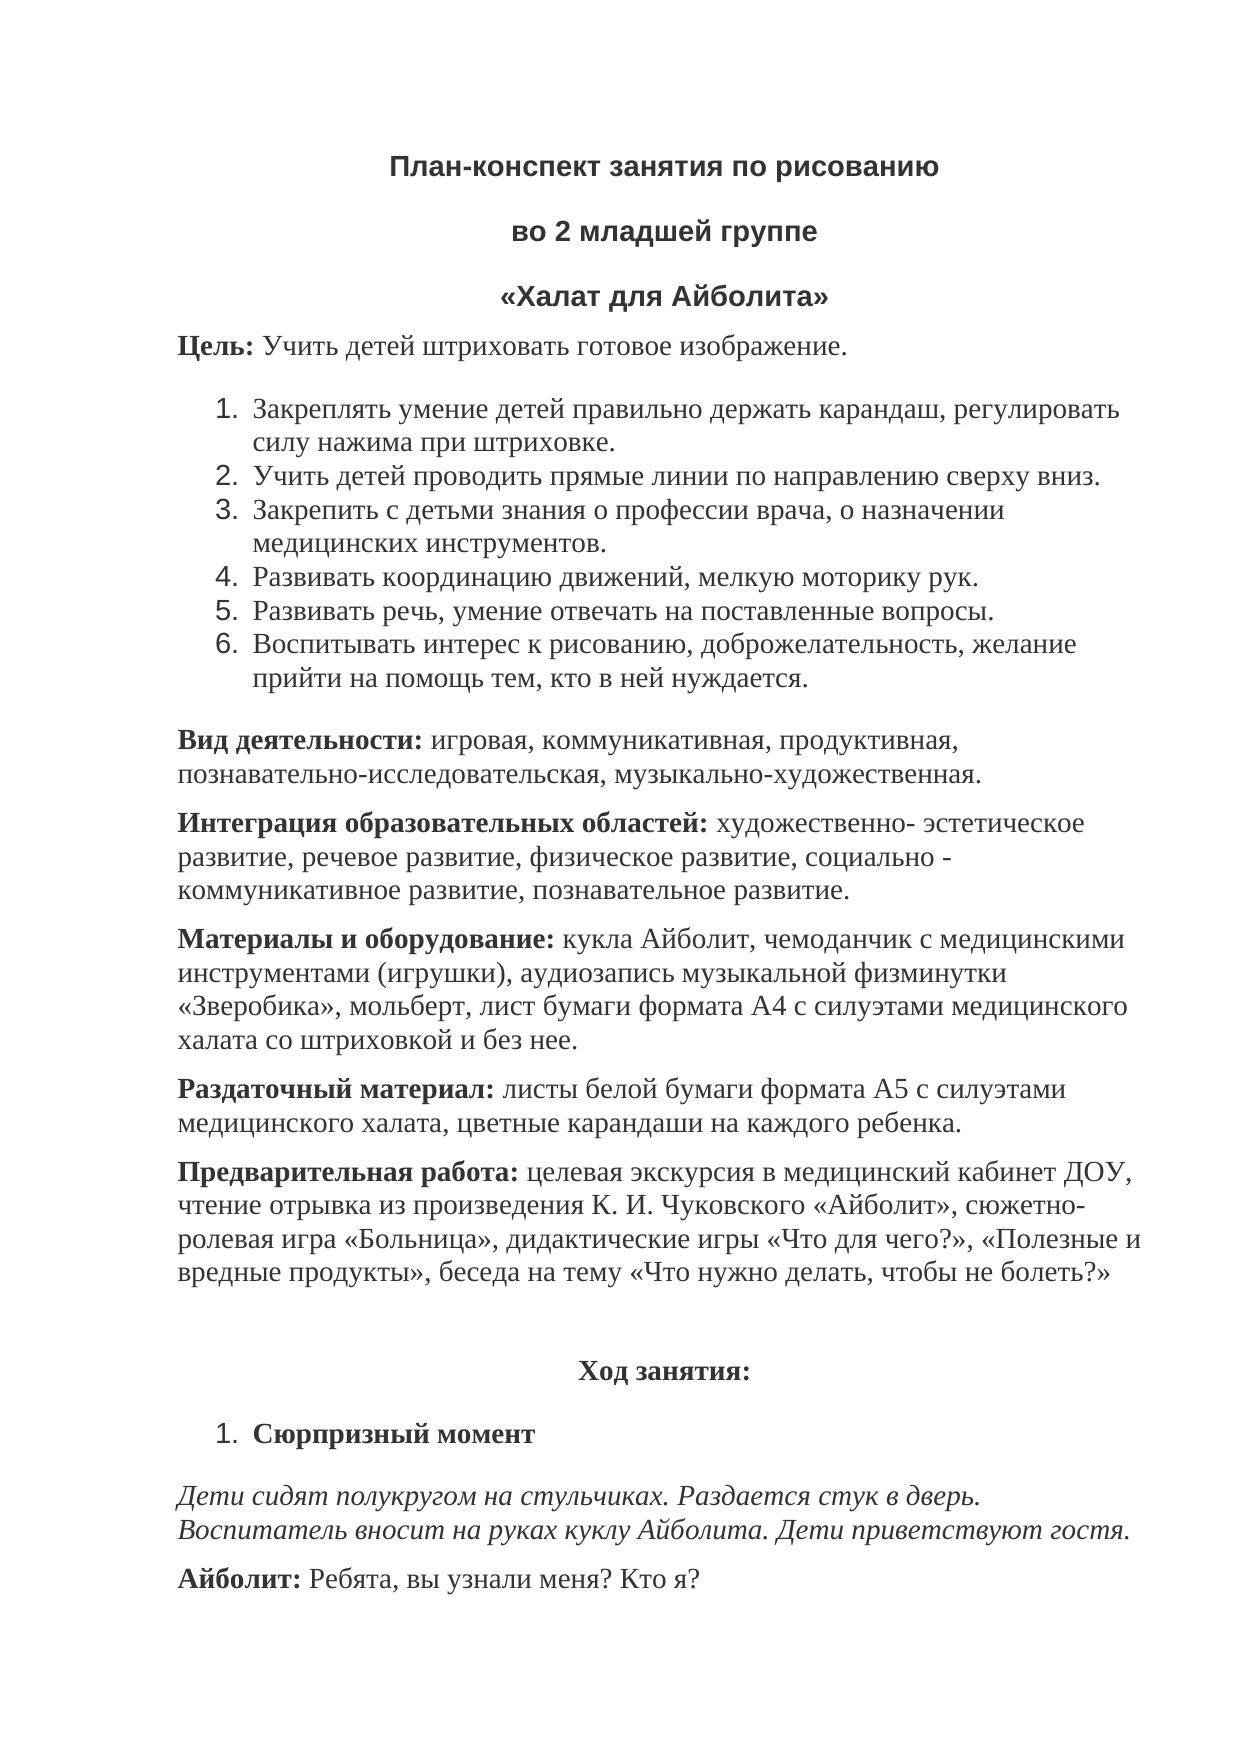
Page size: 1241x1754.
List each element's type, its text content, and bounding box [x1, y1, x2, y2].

list Развивать координацию движений, мелкую моторику рук. [215, 559, 1152, 592]
list Учить детей проводить прямые линии по направлению сверху вниз. [215, 458, 1152, 492]
text Цель: Учить детей штриховать готовое изображение. [177, 328, 1152, 362]
list Развивать речь, умение отвечать на поставленные вопросы. [215, 592, 1152, 626]
text Айболит: Ребята, вы узнали меня? Кто я? [177, 1561, 1152, 1595]
text «Халат для Айболита» [177, 279, 1152, 312]
list Закрепить с детьми знания о профессии врача, о назначении медицинских инструментов. [215, 492, 1152, 559]
list Закреплять умение детей правильно держать карандаш, регулировать силу нажима при штриховке. [215, 391, 1152, 458]
text Ход занятия: [177, 1353, 1152, 1386]
text Вид деятельности: игровая, коммуникативная, продуктивная, познавательно-исследовательская, музыкально-художественная. [177, 722, 1152, 789]
text Интеграция образовательных областей: художественно- эстетическое развитие, речевое развитие, физическое развитие, социально - коммуникативное развитие, познавательное развитие. [177, 805, 1152, 906]
text Раздаточный материал: листы белой бумаги формата А5 с силуэтами медицинского халата, цветные карандаши на каждого ребенка. [177, 1071, 1152, 1138]
text Дети сидят полукругом на стульчиках. Раздается стук в дверь. Воспитатель вносит на руках куклу Айболита. Дети приветствуют гостя. [177, 1478, 1152, 1546]
text Предварительная работа: целевая экскурсия в медицинский кабинет ДОУ, чтение отрывка из произведения К. И. Чуковского «Айболит», сюжетно-ролевая игра «Больница», дидактические игры «Что для чего?», «Полезные и вредные продукты», беседа на тему «Что нужно делать, чтобы не болеть?» [177, 1154, 1152, 1288]
list Воспитывать интерес к рисованию, доброжелательность, желание прийти на помощь тем, кто в ней нуждается. [215, 626, 1152, 693]
text во 2 младшей группе [177, 214, 1152, 248]
text Материалы и оборудование: кукла Айболит, чемоданчик с медицинскими инструментами (игрушки), аудиозапись музыкальной физминутки «Зверобика», мольберт, лист бумаги формата А4 с силуэтами медицинского халата со штриховкой и без нее. [177, 921, 1152, 1056]
list Сюрпризный момент [215, 1416, 1152, 1449]
text План-конспект занятия по рисованию [177, 149, 1152, 183]
